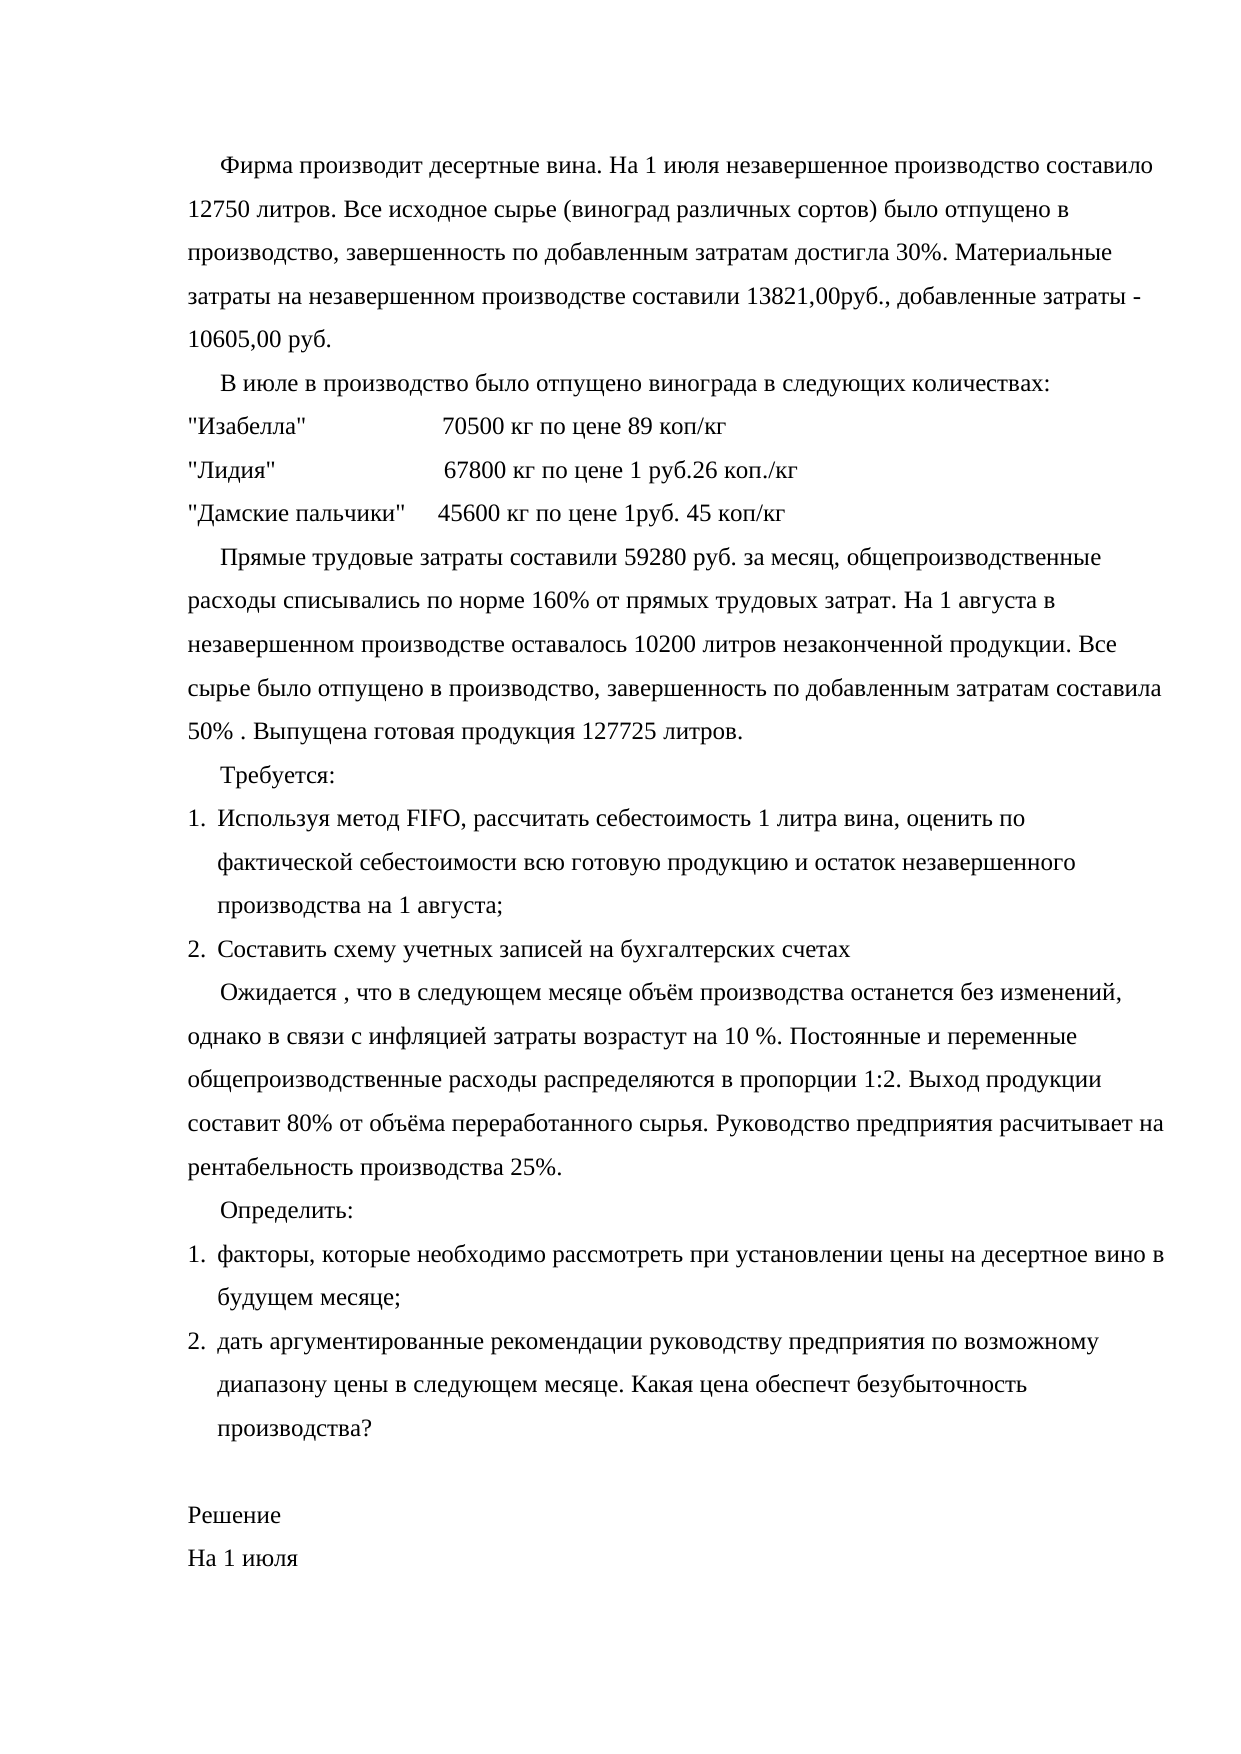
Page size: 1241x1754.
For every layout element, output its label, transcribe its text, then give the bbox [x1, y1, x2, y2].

text "Дамские пальчики" 45600 кг по цене 1руб. 45 коп/кг [187, 498, 1167, 527]
text Фирма производит десертные вина. На 1 июля незавершенное производство составило 12750 литров. Все исходное сырье (виноград различных сортов) было отпущено в производство, завершенность по добавленным затратам достигла 30%. Материальные затраты на незавершенном производстве составили 13821,00руб., добавленные затраты - 10605,00 руб. [187, 150, 1167, 353]
text Определить: [187, 1195, 1167, 1224]
list Используя метод FIFO, рассчитать себестоимость 1 литра вина, оценить по фактической себестоимости всю готовую продукцию и остаток незавершенного производства на 1 августа; [187, 803, 1167, 919]
text В июле в производство было отпущено винограда в следующих количествах: [187, 368, 1167, 397]
text "Изабелла" 70500 кг по цене 89 коп/кг [187, 411, 1167, 440]
list дать аргументированные рекомендации руководству предприятия по возможному диапазону цены в следующем месяце. Какая цена обеспечт безубыточность производства? [187, 1326, 1167, 1442]
text Требуется: [187, 759, 1167, 789]
text Решение [187, 1500, 1167, 1529]
text Прямые трудовые затраты составили 59280 руб. за месяц, общепроизводственные расходы списывались по норме 160% от прямых трудовых затрат. На 1 августа в незавершенном производстве оставалось 10200 литров незаконченной продукции. Все сырье было отпущено в производство, завершенность по добавленным затратам составила 50% . Выпущена готовая продукция 127725 литров. [187, 542, 1167, 745]
text "Лидия" 67800 кг по цене 1 руб.26 коп./кг [187, 455, 1167, 484]
text Ожидается , что в следующем месяце объём производства останется без изменений, однако в связи с инфляцией затраты возрастут на 10 %. Постоянные и переменные общепроизводственные расходы распределяются в пропорции 1:2. Выход продукции составит 80% от объёма переработанного сырья. Руководство предприятия расчитывает на рентабельность производства 25%. [187, 977, 1167, 1181]
text На 1 июля [187, 1543, 1167, 1572]
list факторы, которые необходимо рассмотреть при установлении цены на десертное вино в будущем месяце; [187, 1238, 1167, 1311]
list Составить схему учетных записей на бухгалтерских счетах [187, 934, 1167, 963]
